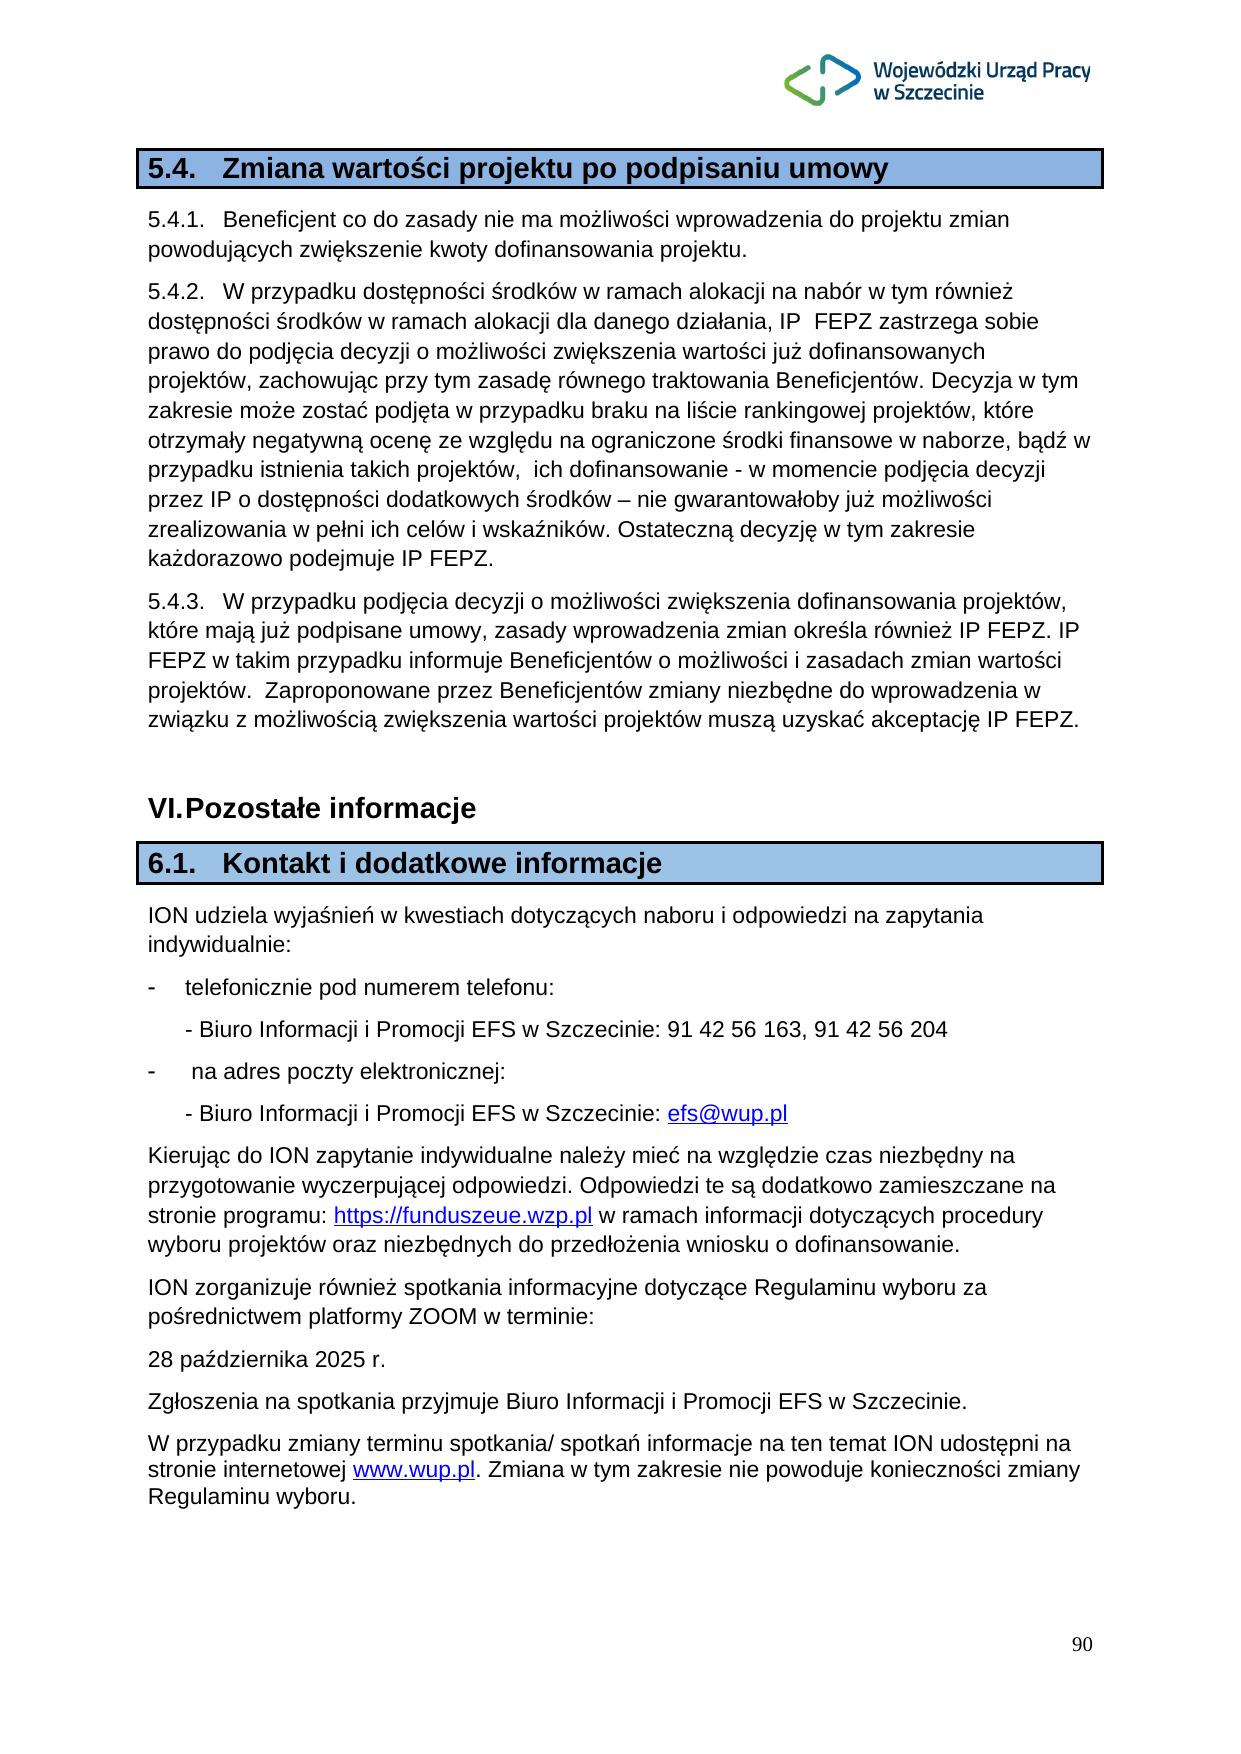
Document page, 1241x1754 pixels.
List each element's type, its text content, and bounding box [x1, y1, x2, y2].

picture [784, 54, 1091, 106]
text - Biuro Informacji i Promocji EFS w Szczecinie: efs@wup.pl [185, 1100, 1092, 1127]
text W przypadku dostępności środków w ramach alokacji na nabór w tym również dostępności środków w ramach alokacji dla danego działania, IP FEPZ zastrzega sobie prawo do podjęcia decyzji o możliwości zwiększenia wartości już dofinansowanych projektów, zachowując przy tym zasadę równego traktowania Beneficjentów. Decyzja w tym zakresie może zostać podjęta w przypadku braku na liście rankingowej projektów, które otrzymały negatywną ocenę ze względu na ograniczone środki finansowe w naborze, bądź w przypadku istnienia takich projektów, ich dofinansowanie - w momencie podjęcia decyzji przez IP o dostępności dodatkowych środków – nie gwarantowałoby już możliwości zrealizowania w pełni ich celów i wskaźników. Ostateczną decyzję w tym zakresie każdorazowo podejmuje IP FEPZ. [148, 278, 1092, 572]
text Pozostałe informacje [148, 791, 1092, 824]
text W przypadku podjęcia decyzji o możliwości zwiększenia dofinansowania projektów, które mają już podpisane umowy, zasady wprowadzenia zmian określa również IP FEPZ. IP FEPZ w takim przypadku informuje Beneficjentów o możliwości i zasadach zmian wartości projektów. Zaproponowane przez Beneficjentów zmiany niezbędne do wprowadzenia w związku z możliwością zwiększenia wartości projektów muszą uzyskać akceptację IP FEPZ. [148, 588, 1092, 733]
text Kierując do ION zapytanie indywidualne należy mieć na względzie czas niezbędny na przygotowanie wyczerpującej odpowiedzi. Odpowiedzi te są dodatkowo zamieszczane na stronie programu: https://funduszeue.wzp.pl w ramach informacji dotyczących procedury wyboru projektów oraz niezbędnych do przedłożenia wniosku o dofinansowanie. [148, 1142, 1092, 1258]
text Zgłoszenia na spotkania przyjmuje Biuro Informacji i Promocji EFS w Szczecinie. [148, 1388, 1092, 1414]
text Beneficjent co do zasady nie ma możliwości wprowadzenia do projektu zmian powodujących zwiększenie kwoty dofinansowania projektu. [148, 206, 1092, 262]
list ION udziela wyjaśnień w kwestiach dotyczących naboru i odpowiedzi na zapytania indywidualnie: [148, 902, 1092, 958]
text Kontakt i dodatkowe informacje [139, 844, 1101, 882]
text W przypadku zmiany terminu spotkania/ spotkań informacje na ten temat ION udostępni na stronie internetowej www.wup.pl. Zmiana w tym zakresie nie powoduje konieczności zmiany Regulaminu wyboru. [148, 1430, 1092, 1509]
list telefonicznie pod numerem telefonu: [148, 974, 1092, 1000]
text 28 października 2025 r. [148, 1346, 1092, 1372]
list na adres poczty elektronicznej: [148, 1058, 1092, 1084]
text ION zorganizuje również spotkania informacyjne dotyczące Regulaminu wyboru za pośrednictwem platformy ZOOM w terminie: [148, 1274, 1092, 1330]
text Zmiana wartości projektu po podpisaniu umowy [139, 151, 1101, 186]
text - Biuro Informacji i Promocji EFS w Szczecinie: 91 42 56 163, 91 42 56 204 [185, 1016, 1092, 1042]
